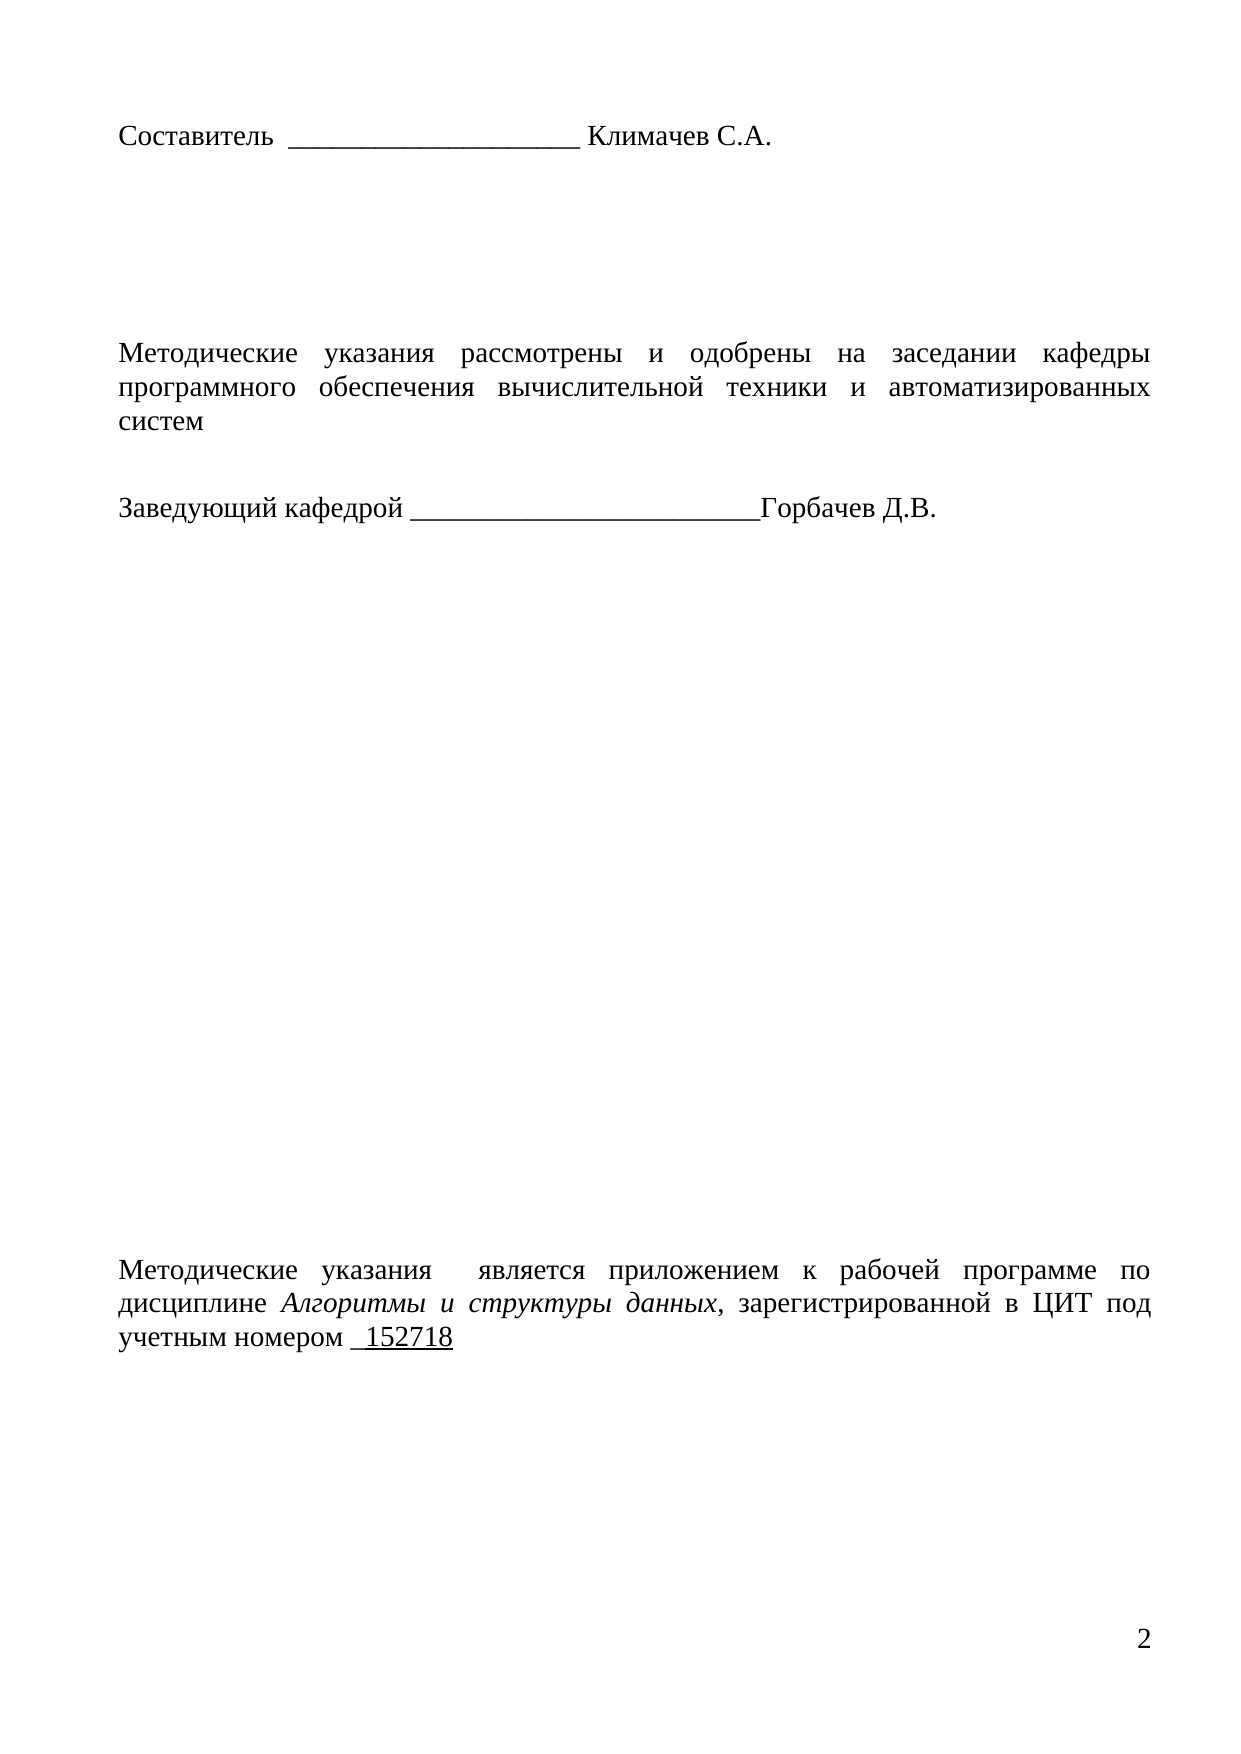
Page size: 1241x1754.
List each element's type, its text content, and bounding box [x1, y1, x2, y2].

text Методические указания является приложением к рабочей программе по дисциплине Алгоритмы и структуры данных, зарегистрированной в ЦИТ под учетным номером _152718 [118, 1252, 1152, 1352]
text Заведующий кафедрой ________________________Горбачев Д.В. [118, 491, 1152, 524]
text Методические указания рассмотрены и одобрены на заседании кафедры программного обеспечения вычислительной техники и автоматизированных систем [118, 336, 1152, 436]
text Составитель ____________________ Климачев С.А. [118, 118, 1152, 152]
